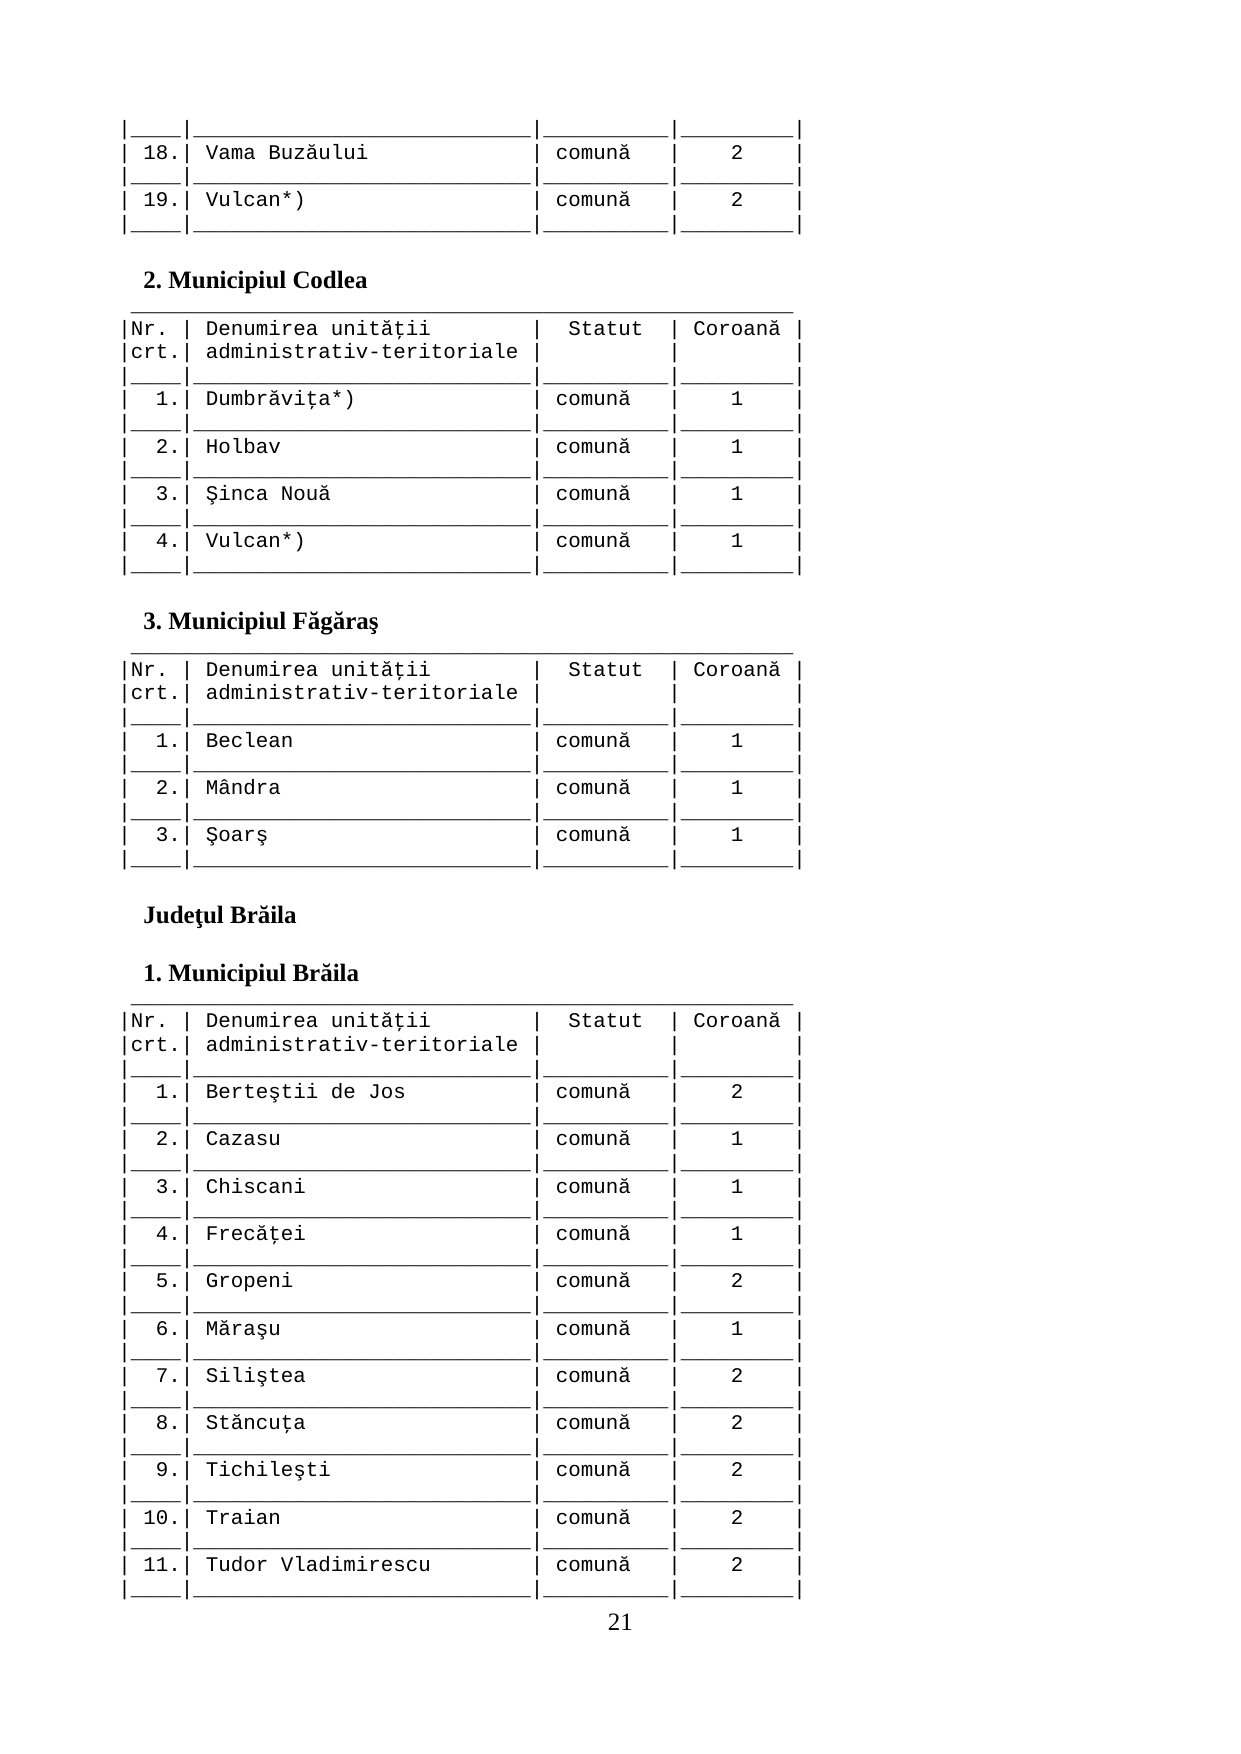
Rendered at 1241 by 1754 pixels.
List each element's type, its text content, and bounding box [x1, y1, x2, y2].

text |crt.| administrativ-teritoriale | | | [118, 341, 1122, 365]
text | 11.| Tudor Vladimirescu | comună | 2 | [118, 1554, 1122, 1578]
text 3. Municipiul Făgăraş [118, 606, 1122, 635]
text |____|___________________________|__________|_________| [118, 507, 1122, 530]
text | 19.| Vulcan*) | comună | 2 | [118, 189, 1122, 213]
text | 1.| Dumbrăviţa*) | comună | 1 | [118, 388, 1122, 412]
text | 5.| Gropeni | comună | 2 | [118, 1270, 1122, 1294]
text _____________________________________________________ [118, 987, 1122, 1010]
text 1. Municipiul Brăila [118, 958, 1122, 987]
text Judeţul Brăila [118, 900, 1122, 929]
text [118, 1578, 1122, 1601]
text |____|___________________________|__________|_________| [118, 1057, 1122, 1081]
text |Nr. | Denumirea unităţii | Statut | Coroană | [118, 659, 1122, 682]
text | 3.| Chiscani | comună | 1 | [118, 1176, 1122, 1199]
text |crt.| administrativ-teritoriale | | | [118, 1034, 1122, 1057]
text |crt.| administrativ-teritoriale | | | [118, 682, 1122, 706]
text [118, 118, 1122, 142]
text |____|___________________________|__________|_________| [118, 459, 1122, 483]
text | 2.| Holbav | comună | 1 | [118, 436, 1122, 459]
text |____|___________________________|__________|_________| [118, 1199, 1122, 1223]
text |____|___________________________|__________|_________| [118, 1294, 1122, 1318]
text _____________________________________________________ [118, 294, 1122, 317]
text | 10.| Traian | comună | 2 | [118, 1507, 1122, 1530]
text 2. Municipiul Codlea [118, 265, 1122, 294]
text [118, 1530, 1122, 1554]
text |____|___________________________|__________|_________| [118, 1341, 1122, 1365]
text |____|___________________________|__________|_________| [118, 1152, 1122, 1176]
text | 6.| Măraşu | comună | 1 | [118, 1318, 1122, 1341]
text | 7.| Siliştea | comună | 2 | [118, 1365, 1122, 1388]
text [118, 165, 1122, 189]
text | 18.| Vama Buzăului | comună | 2 | [118, 142, 1122, 165]
text |____|___________________________|__________|_________| [118, 1105, 1122, 1128]
text |____|___________________________|__________|_________| [118, 848, 1122, 872]
text | 1.| Beclean | comună | 1 | [118, 730, 1122, 753]
text | 2.| Mândra | comună | 1 | [118, 777, 1122, 801]
text | 4.| Frecăţei | comună | 1 | [118, 1223, 1122, 1247]
text | 8.| Stăncuţa | comună | 2 | [118, 1412, 1122, 1436]
text | 2.| Cazasu | comună | 1 | [118, 1128, 1122, 1152]
text |Nr. | Denumirea unităţii | Statut | Coroană | [118, 1010, 1122, 1034]
text |____|___________________________|__________|_________| [118, 753, 1122, 777]
text |____|___________________________|__________|_________| [118, 801, 1122, 824]
text | 4.| Vulcan*) | comună | 1 | [118, 530, 1122, 554]
text | 9.| Tichileşti | comună | 2 | [118, 1459, 1122, 1483]
text | 3.| Şinca Nouă | comună | 1 | [118, 483, 1122, 507]
text | 3.| Şoarş | comună | 1 | [118, 824, 1122, 848]
text _____________________________________________________ [118, 635, 1122, 659]
text |____|___________________________|__________|_________| [118, 1483, 1122, 1507]
text |____|___________________________|__________|_________| [118, 365, 1122, 388]
text |____|___________________________|__________|_________| [118, 554, 1122, 578]
text |____|___________________________|__________|_________| [118, 1247, 1122, 1270]
text |____|___________________________|__________|_________| [118, 213, 1122, 236]
text | 1.| Berteştii de Jos | comună | 2 | [118, 1081, 1122, 1105]
text |____|___________________________|__________|_________| [118, 412, 1122, 436]
text |____|___________________________|__________|_________| [118, 1436, 1122, 1459]
text |____|___________________________|__________|_________| [118, 1388, 1122, 1412]
text |Nr. | Denumirea unităţii | Statut | Coroană | [118, 317, 1122, 341]
text |____|___________________________|__________|_________| [118, 706, 1122, 730]
